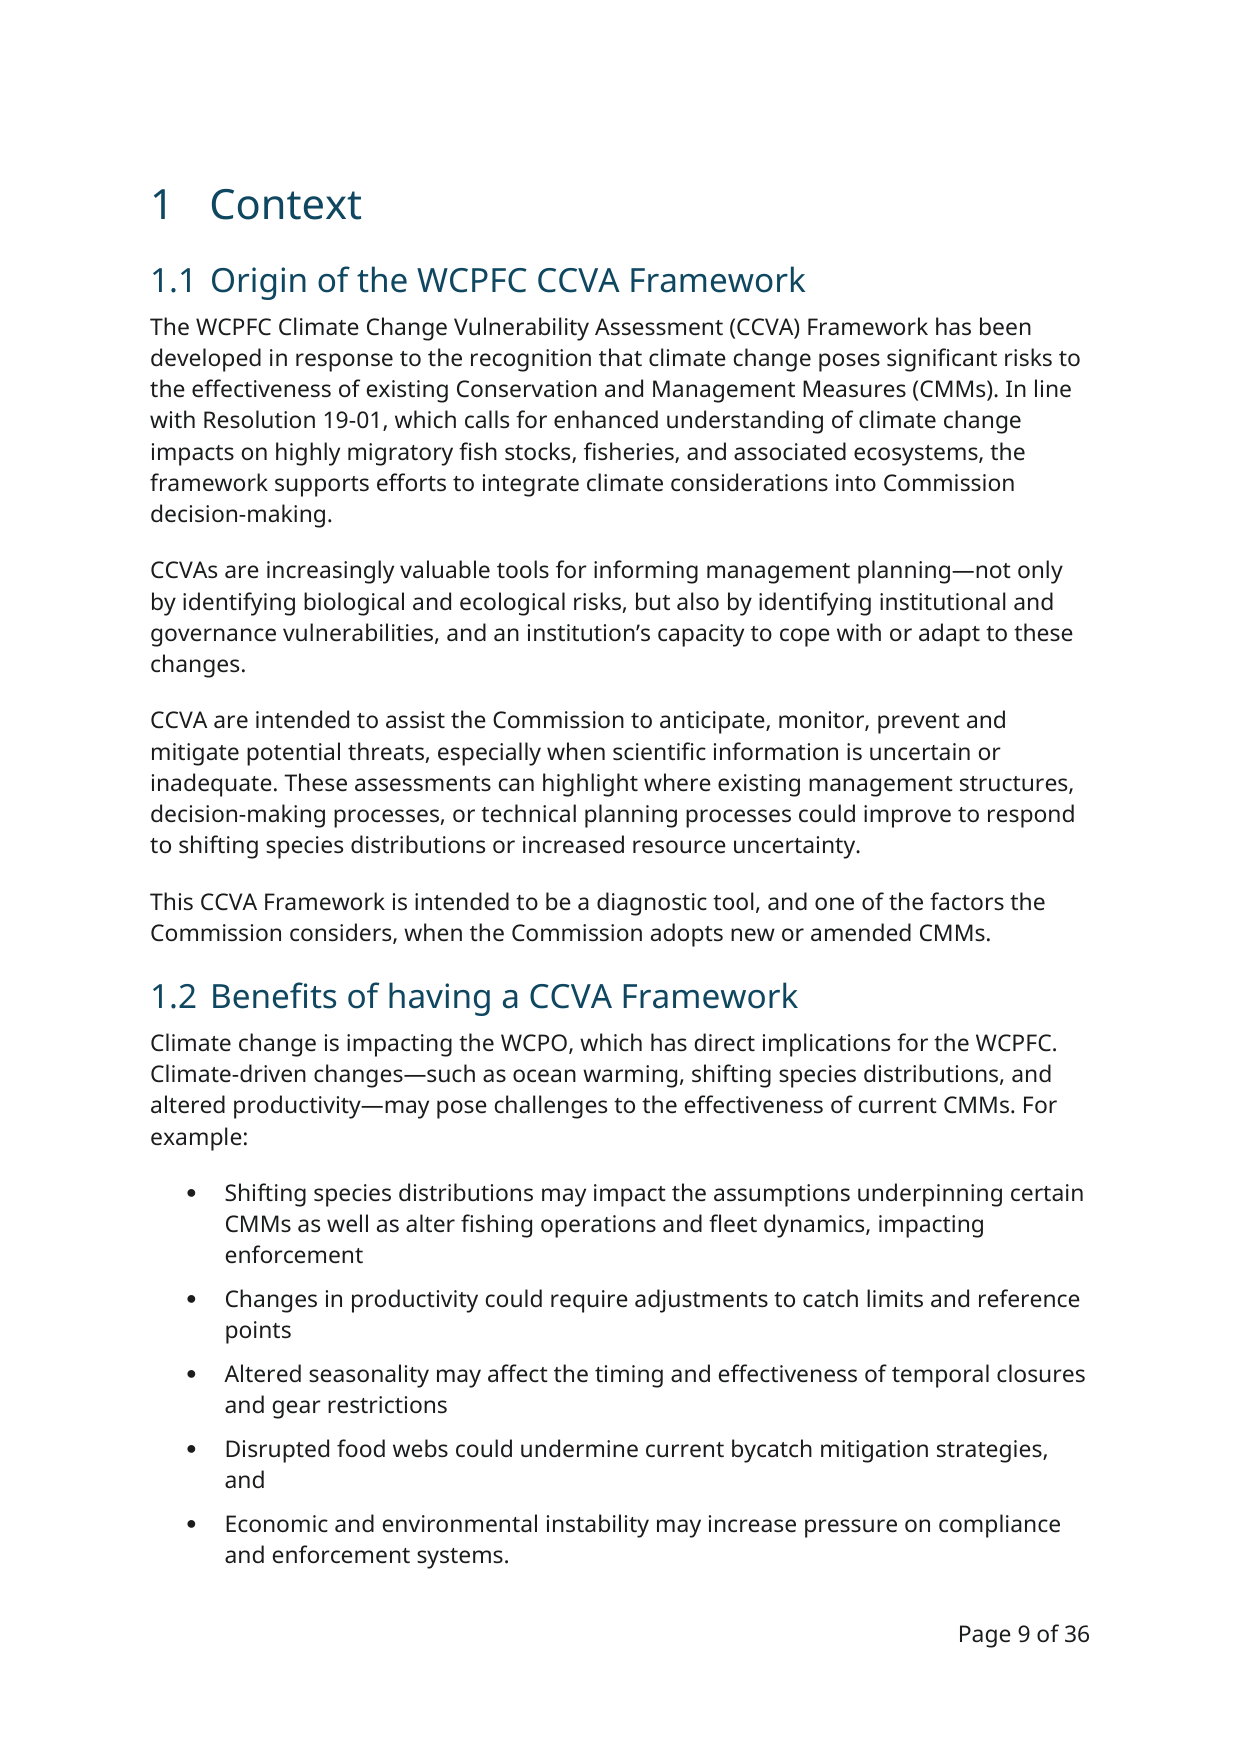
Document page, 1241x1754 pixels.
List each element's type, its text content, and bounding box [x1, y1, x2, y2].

text CCVA are intended to assist the Commission to anticipate, monitor, prevent and mitigate potential threats, especially when scientific information is uncertain or inadequate. These assessments can highlight where existing management structures, decision-making processes, or technical planning processes could improve to respond to shifting species distributions or increased resource uncertainty. [150, 704, 1090, 861]
list Altered seasonality may affect the timing and effectiveness of temporal closures and gear restrictions [187, 1358, 1090, 1421]
text This CCVA Framework is intended to be a diagnostic tool, and one of the factors the Commission considers, when the Commission adopts new or amended CMMs. [150, 886, 1090, 948]
list Economic and environmental instability may increase pressure on compliance and enforcement systems. [187, 1508, 1090, 1571]
list Changes in productivity could require adjustments to catch limits and reference points [187, 1283, 1090, 1346]
list Shifting species distributions may impact the assumptions underpinning certain CMMs as well as alter fishing operations and fleet dynamics, impacting enforcement [187, 1177, 1090, 1271]
list Disrupted food webs could undermine current bycatch mitigation strategies, and [187, 1433, 1090, 1496]
text The WCPFC Climate Change Vulnerability Assessment (CCVA) Framework has been developed in response to the recognition that climate change poses significant risks to the effectiveness of existing Conservation and Management Measures (CMMs). In line with Resolution 19-01, which calls for enhanced understanding of climate change impacts on highly migratory fish stocks, fisheries, and associated ecosystems, the framework supports efforts to integrate climate considerations into Commission decision-making. [150, 311, 1090, 529]
subtitle Benefits of having a CCVA Framework [150, 973, 1090, 1018]
subtitle Context [150, 175, 1090, 232]
text Climate change is impacting the WCPO, which has direct implications for the WCPFC. Climate-driven changes—such as ocean warming, shifting species distributions, and altered productivity—may pose challenges to the effectiveness of current CMMs. For example: [150, 1027, 1090, 1152]
text CCVAs are increasingly valuable tools for informing management planning—not only by identifying biological and ecological risks, but also by identifying institutional and governance vulnerabilities, and an institution’s capacity to cope with or adapt to these changes. [150, 554, 1090, 679]
subtitle Origin of the WCPFC CCVA Framework [150, 257, 1090, 302]
